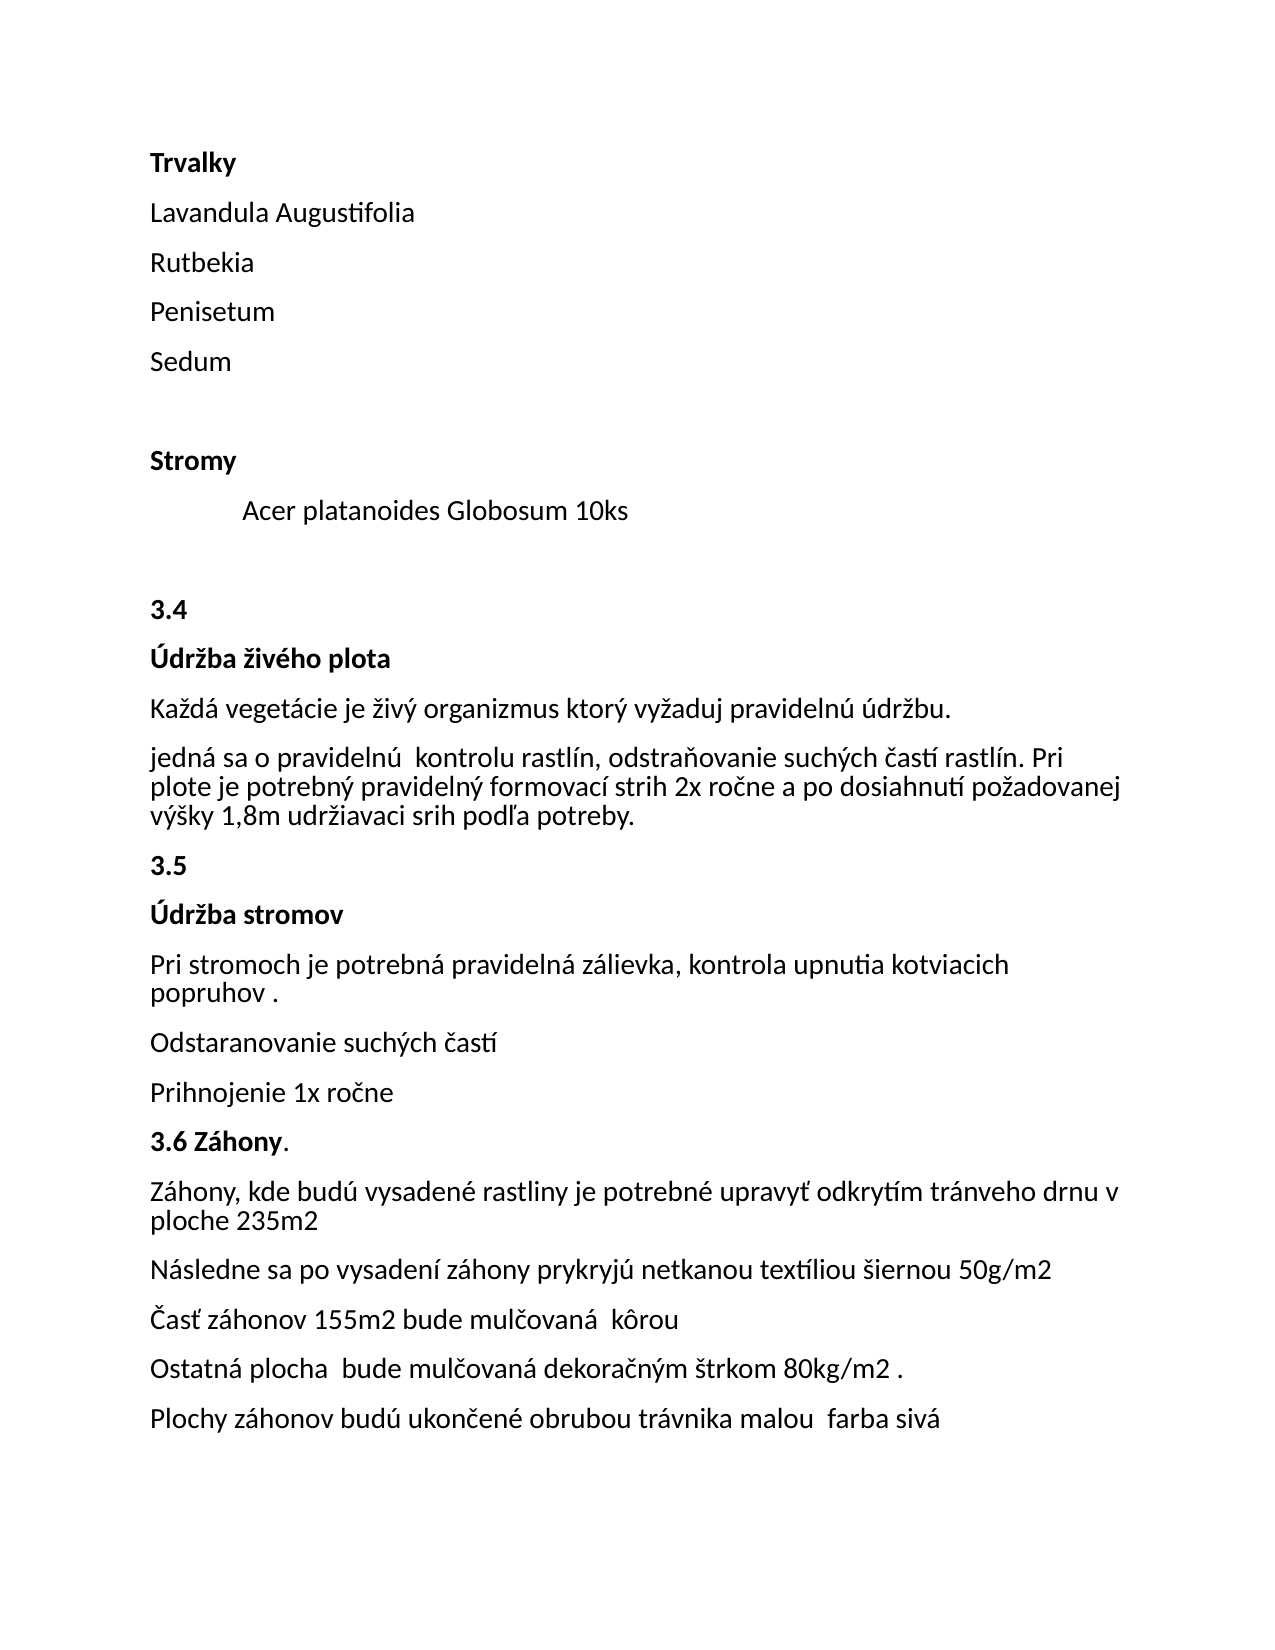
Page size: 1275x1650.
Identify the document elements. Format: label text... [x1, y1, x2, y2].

text Následne sa po vysadení záhony prykryjú netkanou textíliou šiernou 50g/m2 [150, 1257, 1125, 1285]
text Údržba stromov [150, 902, 1125, 930]
text Stromy [150, 447, 1125, 476]
text Acer platanoides Globosum 10ks [150, 497, 1125, 526]
text Trvalky [150, 150, 1125, 179]
text Každá vegetácie je živý organizmus ktorý vyžaduj pravidelnú údržbu. [150, 695, 1125, 724]
text jedná sa o pravidelnú kontrolu rastlín, odstraňovanie suchých častí rastlín. Pri plote je potrebný pravidelný formovací strih 2x ročne a po dosiahnutí požadovanej výšky 1,8m udržiavaci srih podľa potreby. [150, 745, 1125, 831]
text Časť záhonov 155m2 bude mulčovaná kôrou [150, 1306, 1125, 1335]
text Odstaranovanie suchých častí [150, 1029, 1125, 1058]
text 3.4 [150, 596, 1125, 625]
text Lavandula Augustifolia [150, 199, 1125, 228]
text 3.6 Záhony. [150, 1129, 1125, 1157]
text Sedum [150, 348, 1125, 377]
text Ostatná plocha bude mulčovaná dekoračným štrkom 80kg/m2 . [150, 1356, 1125, 1384]
text Prihnojenie 1x ročne [150, 1079, 1125, 1108]
text Záhony, kde budú vysadené rastliny je potrebné upravyť odkrytím tránveho drnu v ploche 235m2 [150, 1178, 1125, 1236]
text Rutbekia [150, 249, 1125, 278]
text Plochy záhonov budú ukončené obrubou trávnika malou farba sivá [150, 1405, 1125, 1434]
text Pri stromoch je potrebná pravidelná zálievka, kontrola upnutia kotviacich popruhov . [150, 951, 1125, 1009]
text Údržba živého plota [150, 646, 1125, 674]
text Penisetum [150, 299, 1125, 327]
text 3.5 [150, 852, 1125, 881]
